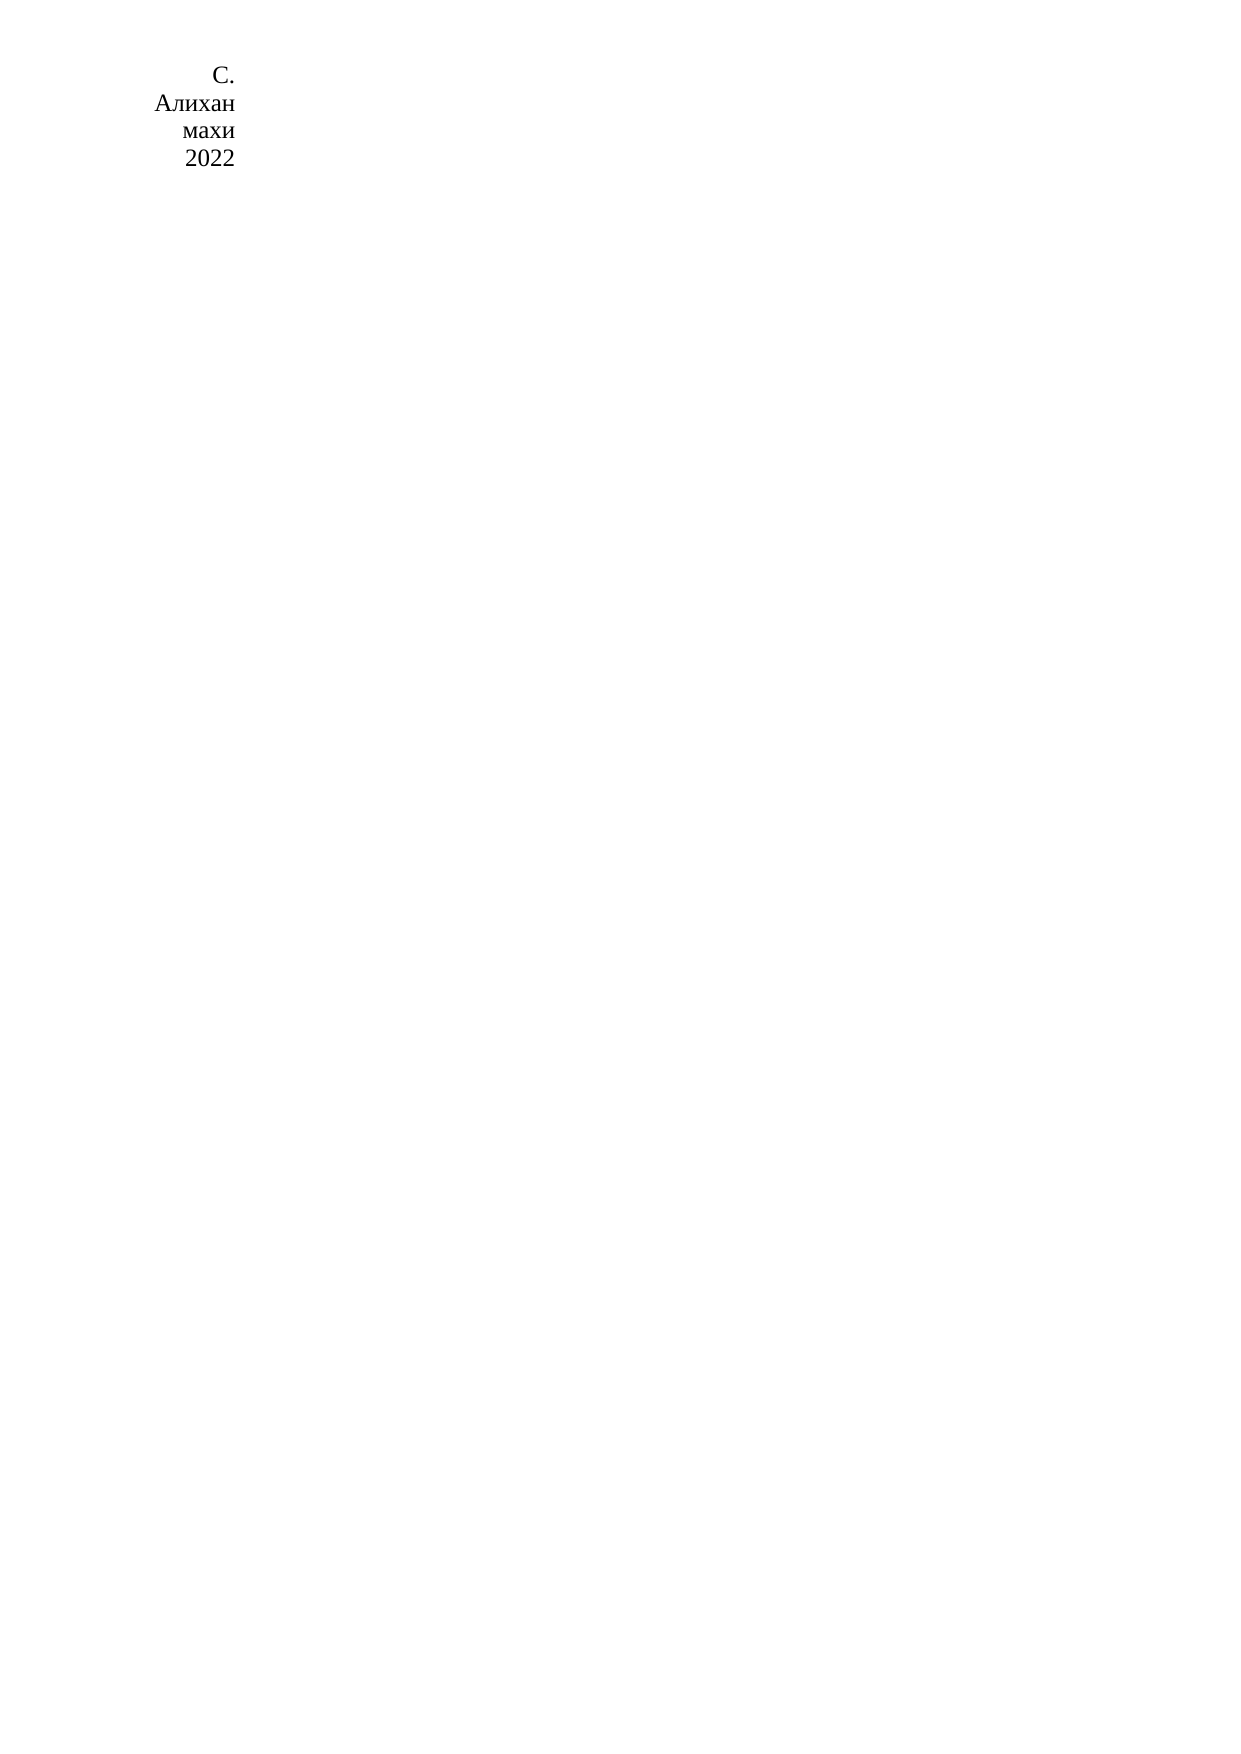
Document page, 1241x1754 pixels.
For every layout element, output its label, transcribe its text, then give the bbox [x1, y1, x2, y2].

text С. Алиханмахи 2022 [150, 62, 235, 172]
